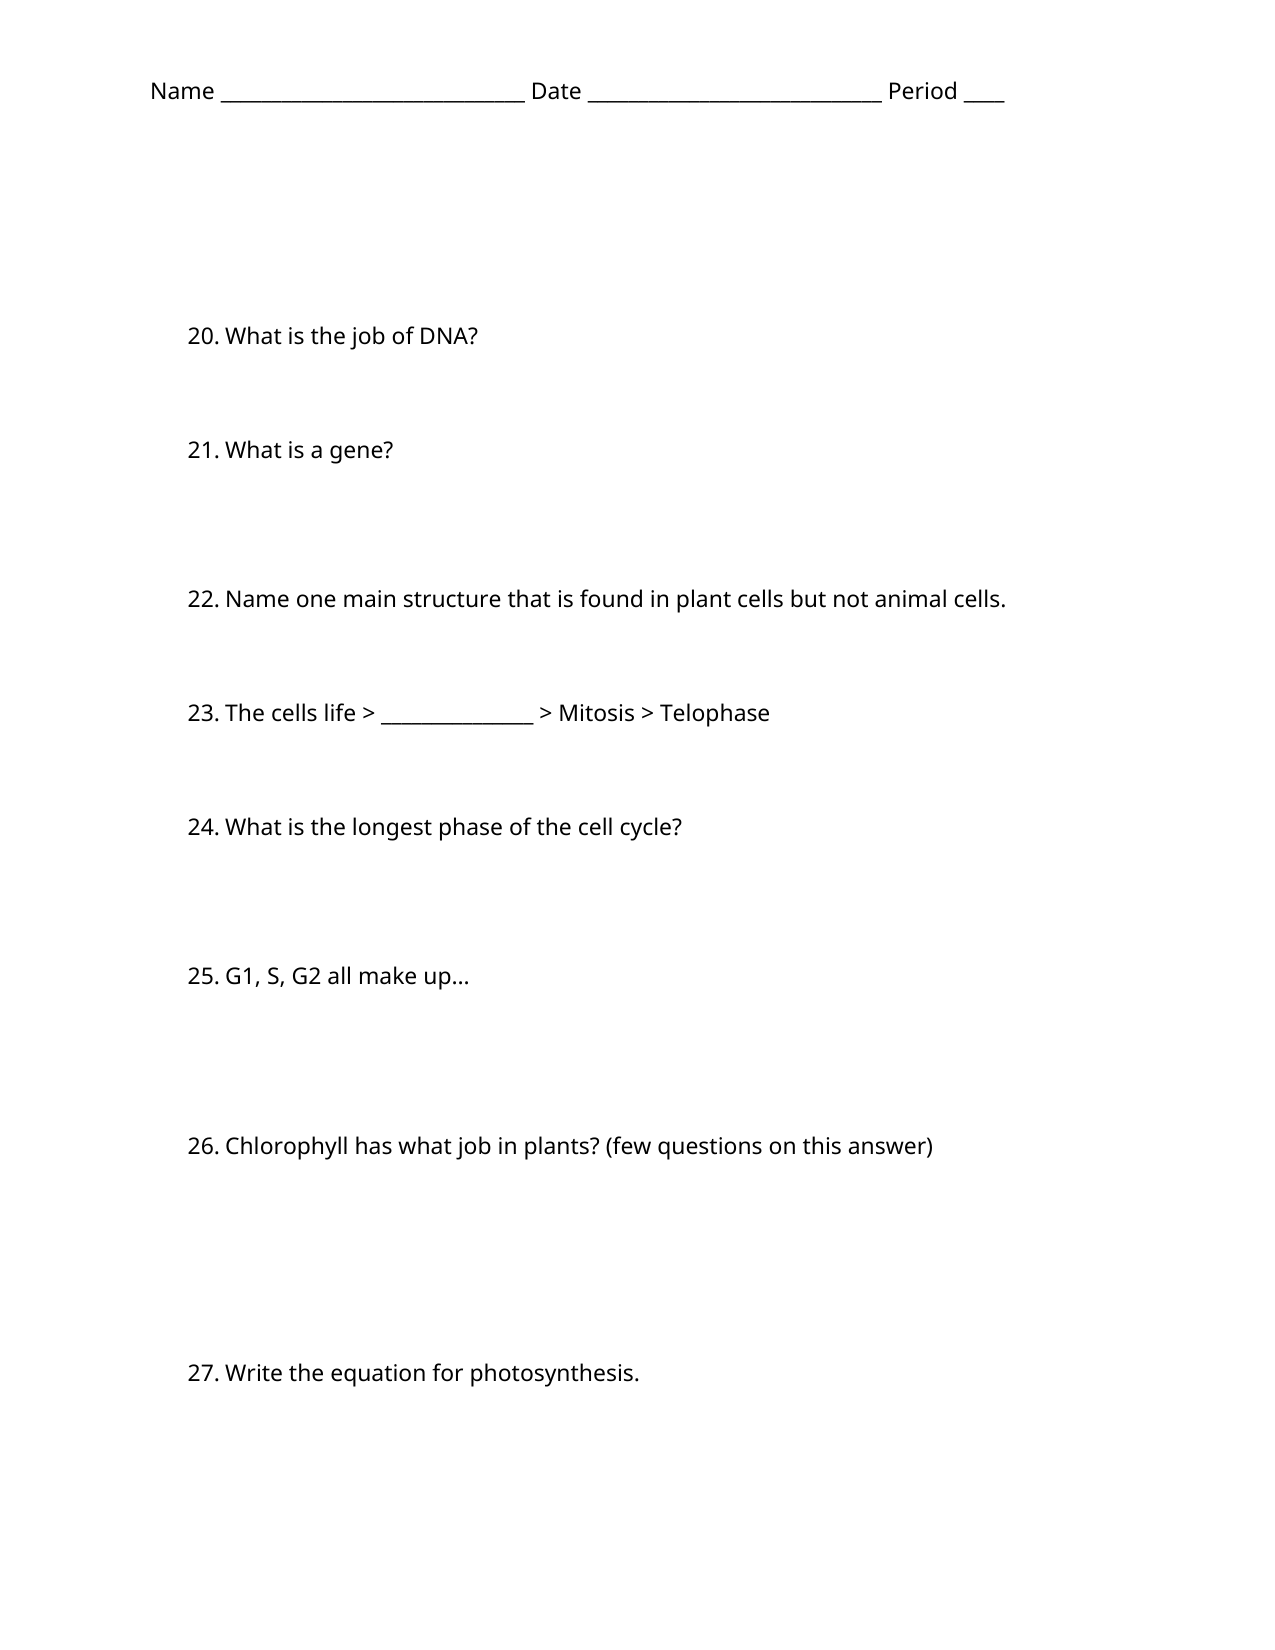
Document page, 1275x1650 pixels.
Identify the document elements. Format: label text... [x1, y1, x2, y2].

list The cells life > _______________ > Mitosis > Telophase [187, 697, 1125, 728]
list What is a gene? [187, 434, 1125, 465]
list What is the job of DNA? [187, 320, 1125, 352]
list Name one main structure that is found in plant cells but not animal cells. [187, 583, 1125, 614]
list What is the longest phase of the cell cycle? [187, 810, 1125, 842]
list G1, S, G2 all make up… [187, 960, 1125, 991]
list Chlorophyll has what job in plants? (few questions on this answer) [187, 1130, 1125, 1161]
list Write the equation for photosynthesis. [187, 1357, 1125, 1388]
